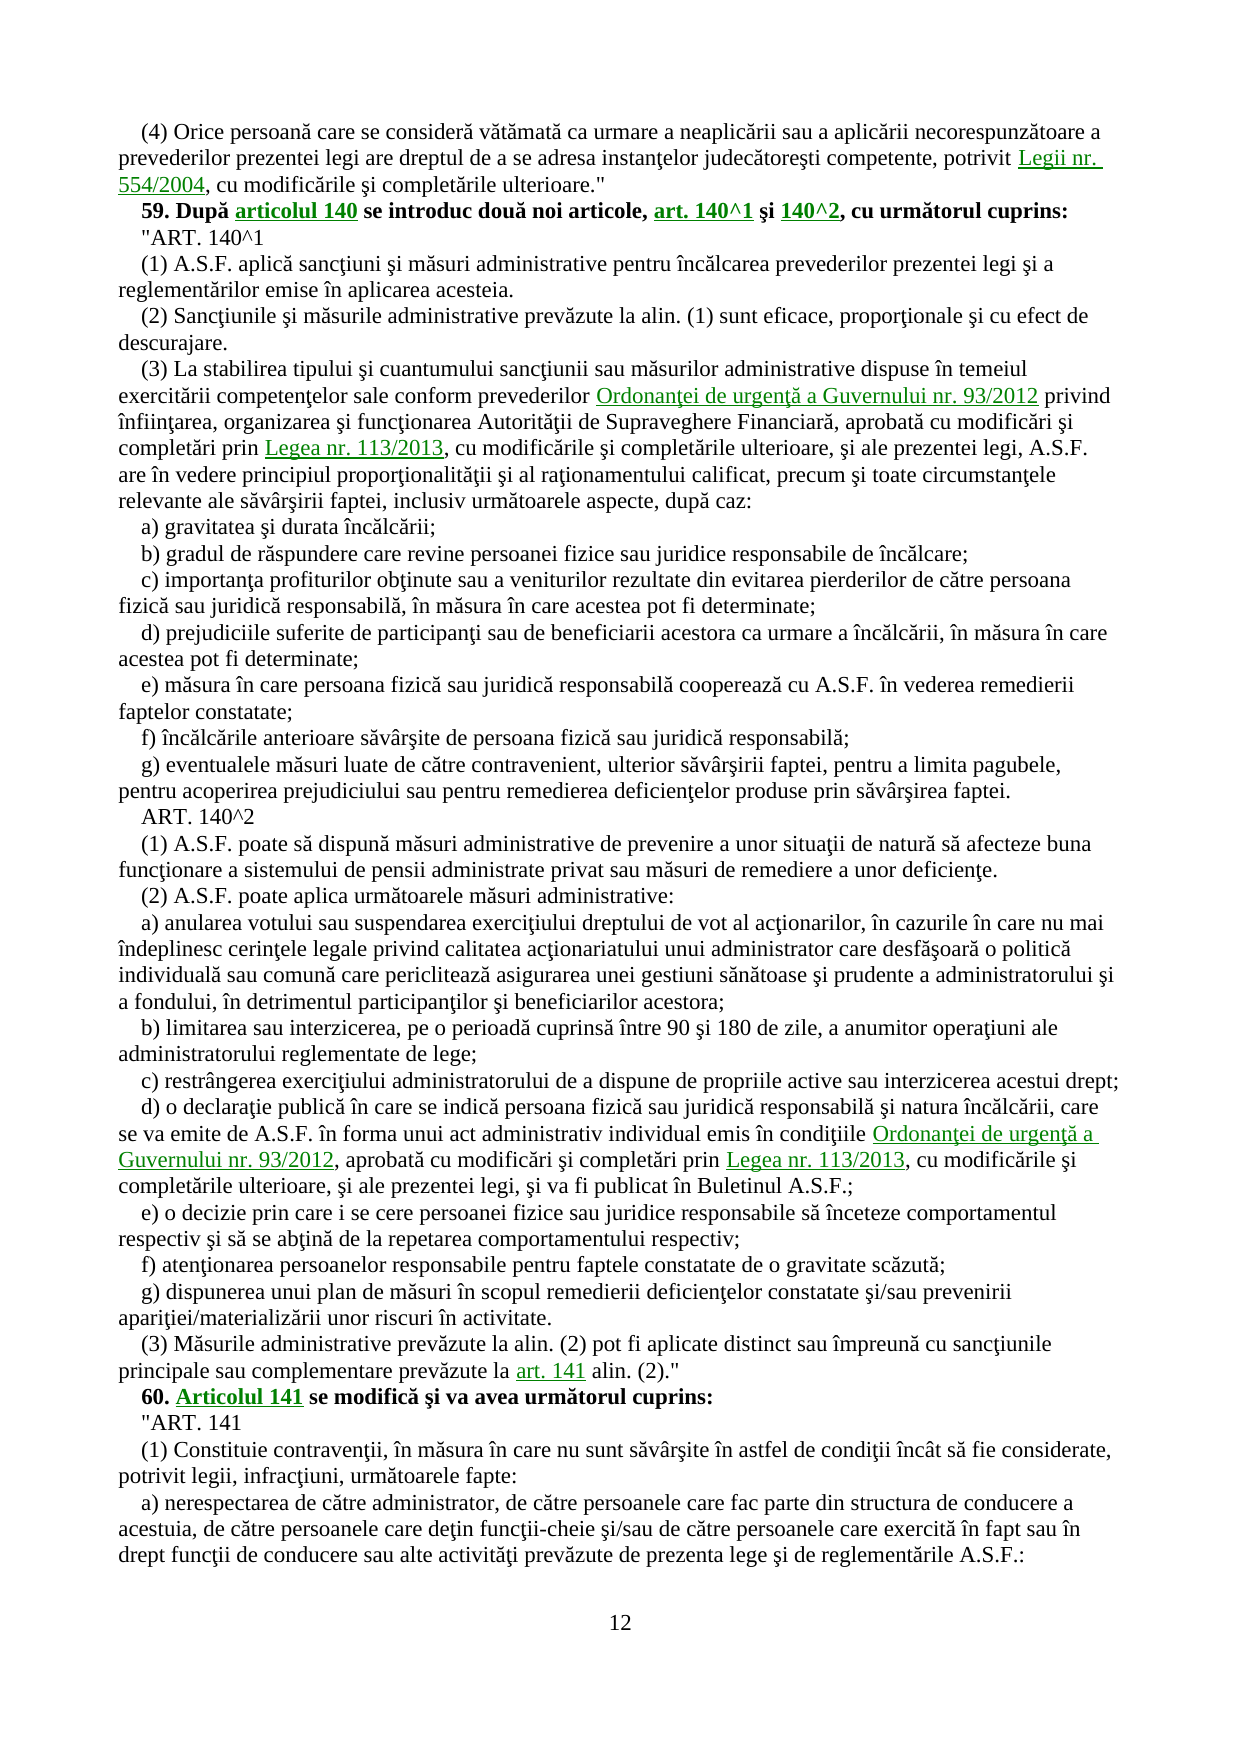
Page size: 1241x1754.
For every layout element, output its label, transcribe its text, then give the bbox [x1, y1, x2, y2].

text (1) A.S.F. aplică sancţiuni şi măsuri administrative pentru încălcarea prevederilor prezentei legi şi a reglementărilor emise în aplicarea acesteia. [118, 250, 1122, 303]
text 60. Articolul 141 se modifică şi va avea următorul cuprins: [118, 1383, 1122, 1409]
text "ART. 140^1 [118, 223, 1122, 250]
text ART. 140^2 [118, 803, 1122, 830]
text f) atenţionarea persoanelor responsabile pentru faptele constatate de o gravitate scăzută; [118, 1251, 1122, 1278]
text (3) La stabilirea tipului şi cuantumului sancţiunii sau măsurilor administrative dispuse în temeiul exercitării competenţelor sale conform prevederilor Ordonanţei de urgenţă a Guvernului nr. 93/2012 privind înfiinţarea, organizarea şi funcţionarea Autorităţii de Supraveghere Financiară, aprobată cu modificări şi completări prin Legea nr. 113/2013, cu modificările şi completările ulterioare, şi ale prezentei legi, A.S.F. are în vedere principiul proporţionalităţii şi al raţionamentului calificat, precum şi toate circumstanţele relevante ale săvârşirii faptei, inclusiv următoarele aspecte, după caz: [118, 355, 1122, 513]
text (1) Constituie contravenţii, în măsura în care nu sunt săvârşite în astfel de condiţii încât să fie considerate, potrivit legii, infracţiuni, următoarele fapte: [118, 1436, 1122, 1488]
text e) măsura în care persoana fizică sau juridică responsabilă cooperează cu A.S.F. în vederea remedierii faptelor constatate; [118, 672, 1122, 724]
text (4) Orice persoană care se consideră vătămată ca urmare a neaplicării sau a aplicării necorespunzătoare a prevederilor prezentei legi are dreptul de a se adresa instanţelor judecătoreşti competente, potrivit Legii nr. 554/2004, cu modificările şi completările ulterioare." [118, 118, 1122, 197]
text g) eventualele măsuri luate de către contravenient, ulterior săvârşirii faptei, pentru a limita pagubele, pentru acoperirea prejudiciului sau pentru remedierea deficienţelor produse prin săvârşirea faptei. [118, 751, 1122, 803]
text a) nerespectarea de către administrator, de către persoanele care fac parte din structura de conducere a acestuia, de către persoanele care deţin funcţii-cheie şi/sau de către persoanele care exercită în fapt sau în drept funcţii de conducere sau alte activităţi prevăzute de prezenta lege şi de reglementările A.S.F.: [118, 1488, 1122, 1568]
text c) importanţa profiturilor obţinute sau a veniturilor rezultate din evitarea pierderilor de către persoana fizică sau juridică responsabilă, în măsura în care acestea pot fi determinate; [118, 566, 1122, 619]
text (1) A.S.F. poate să dispună măsuri administrative de prevenire a unor situaţii de natură să afecteze buna funcţionare a sistemului de pensii administrate privat sau măsuri de remediere a unor deficienţe. [118, 830, 1122, 882]
text f) încălcările anterioare săvârşite de persoana fizică sau juridică responsabilă; [118, 724, 1122, 751]
text a) anularea votului sau suspendarea exerciţiului dreptului de vot al acţionarilor, în cazurile în care nu mai îndeplinesc cerinţele legale privind calitatea acţionariatului unui administrator care desfăşoară o politică individuală sau comună care periclitează asigurarea unei gestiuni sănătoase şi prudente a administratorului şi a fondului, în detrimentul participanţilor şi beneficiarilor acestora; [118, 909, 1122, 1014]
text a) gravitatea şi durata încălcării; [118, 513, 1122, 540]
text (2) Sancţiunile şi măsurile administrative prevăzute la alin. (1) sunt eficace, proporţionale şi cu efect de descurajare. [118, 303, 1122, 355]
text 59. După articolul 140 se introduc două noi articole, art. 140^1 şi 140^2, cu următorul cuprins: [118, 197, 1122, 223]
text c) restrângerea exerciţiului administratorului de a dispune de propriile active sau interzicerea acestui drept; [118, 1067, 1122, 1093]
text g) dispunerea unui plan de măsuri în scopul remedierii deficienţelor constatate şi/sau prevenirii apariţiei/materializării unor riscuri în activitate. [118, 1278, 1122, 1330]
text d) o declaraţie publică în care se indică persoana fizică sau juridică responsabilă şi natura încălcării, care se va emite de A.S.F. în forma unui act administrativ individual emis în condiţiile Ordonanţei de urgenţă a Guvernului nr. 93/2012, aprobată cu modificări şi completări prin Legea nr. 113/2013, cu modificările şi completările ulterioare, şi ale prezentei legi, şi va fi publicat în Buletinul A.S.F.; [118, 1093, 1122, 1199]
text b) limitarea sau interzicerea, pe o perioadă cuprinsă între 90 şi 180 de zile, a anumitor operaţiuni ale administratorului reglementate de lege; [118, 1014, 1122, 1067]
text (3) Măsurile administrative prevăzute la alin. (2) pot fi aplicate distinct sau împreună cu sancţiunile principale sau complementare prevăzute la art. 141 alin. (2)." [118, 1330, 1122, 1383]
text d) prejudiciile suferite de participanţi sau de beneficiarii acestora ca urmare a încălcării, în măsura în care acestea pot fi determinate; [118, 619, 1122, 672]
text b) gradul de răspundere care revine persoanei fizice sau juridice responsabile de încălcare; [118, 540, 1122, 566]
text e) o decizie prin care i se cere persoanei fizice sau juridice responsabile să înceteze comportamentul respectiv şi să se abţină de la repetarea comportamentului respectiv; [118, 1199, 1122, 1251]
text "ART. 141 [118, 1409, 1122, 1436]
text (2) A.S.F. poate aplica următoarele măsuri administrative: [118, 882, 1122, 909]
